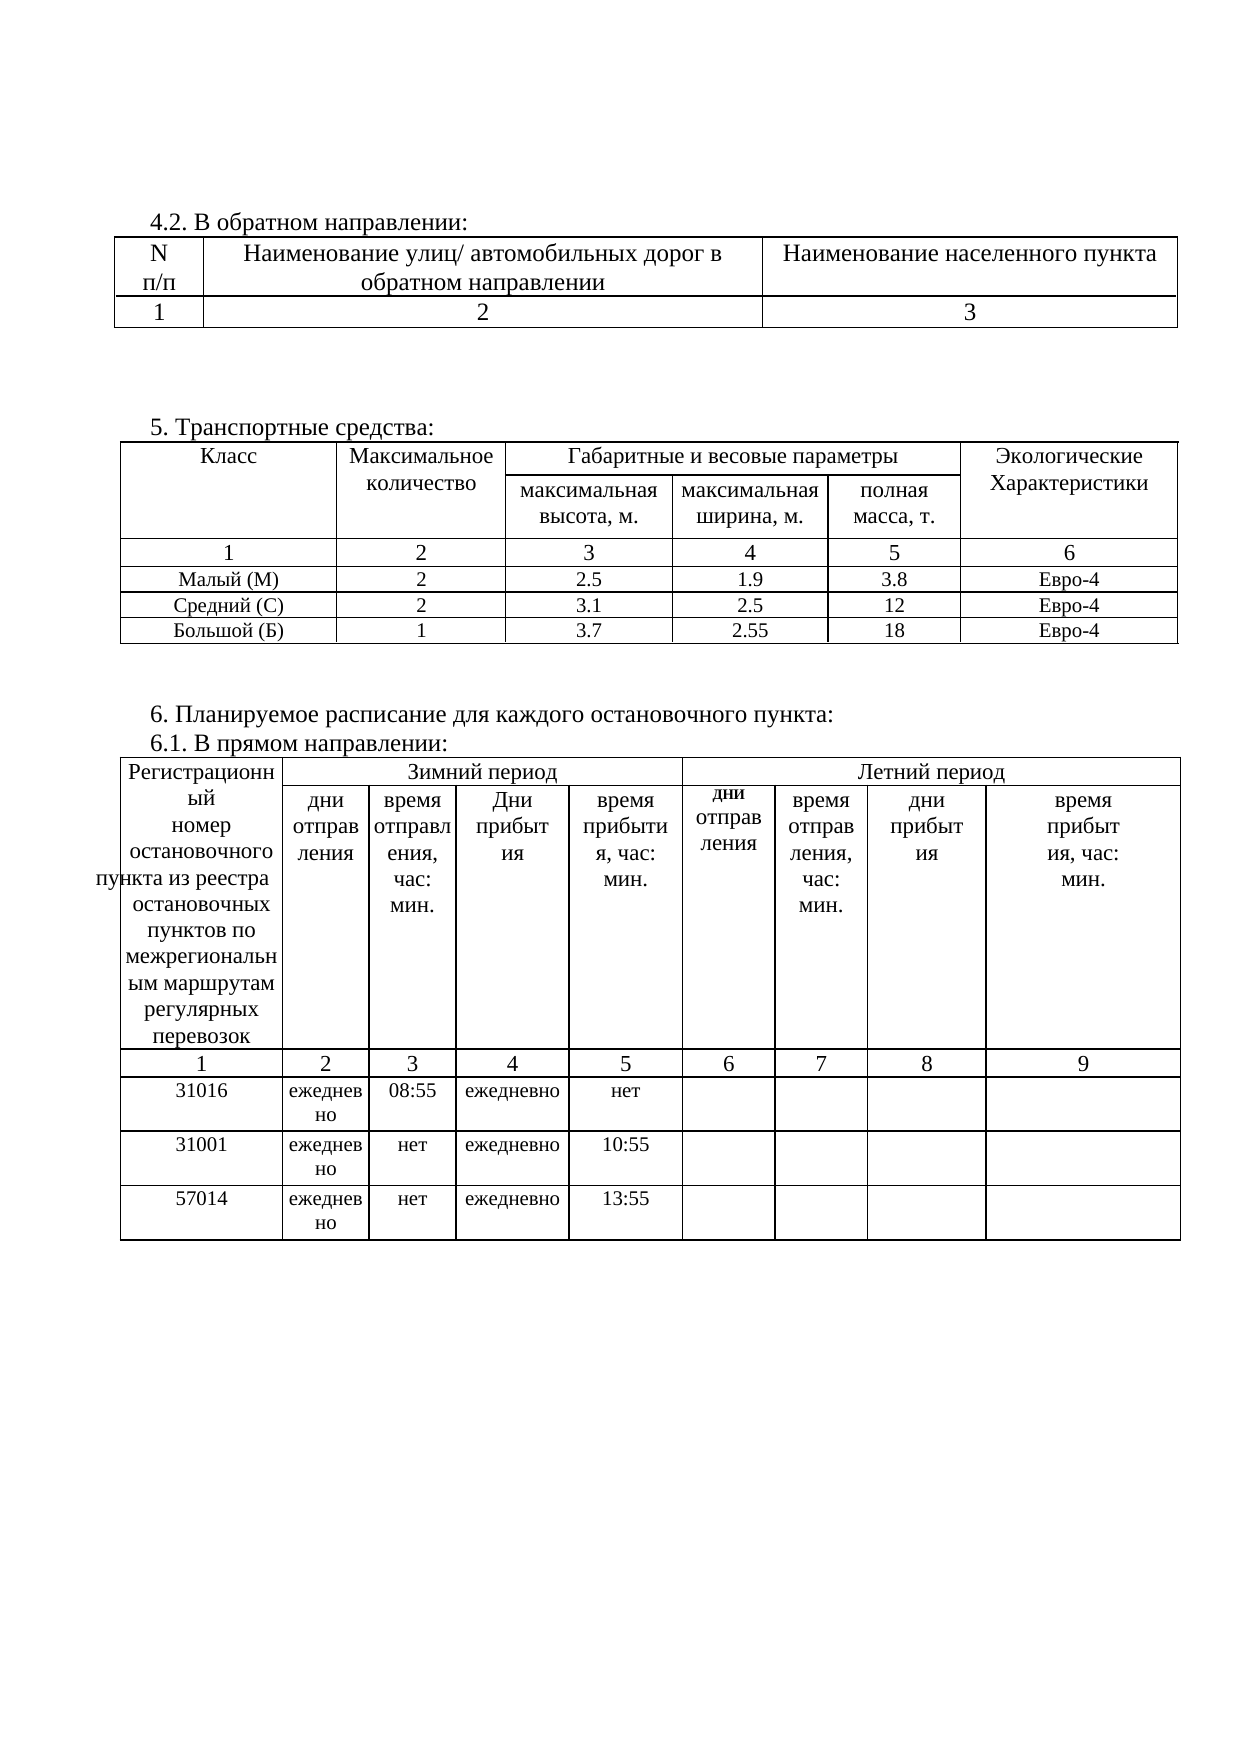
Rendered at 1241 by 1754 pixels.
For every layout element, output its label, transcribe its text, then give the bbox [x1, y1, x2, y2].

table_cell максимальная высота, м. [506, 476, 672, 538]
table_cell 6 [683, 1050, 774, 1076]
table_header Летний период [683, 758, 1180, 784]
table_cell ежедневно [457, 1186, 568, 1239]
table_header Класс [121, 443, 336, 538]
table_cell [987, 1132, 1180, 1185]
table_cell 7 [776, 1050, 867, 1076]
table_cell 8 [868, 1050, 985, 1076]
table_cell [987, 1078, 1180, 1130]
table_cell 57014 [121, 1186, 282, 1239]
table_cell ежедневно [283, 1078, 368, 1130]
table_cell 3 [506, 539, 672, 566]
table_cell 2.5 [506, 567, 672, 591]
table_cell Евро-4 [961, 593, 1177, 617]
table_cell 1 [337, 618, 505, 642]
table_cell [868, 1186, 985, 1239]
table_cell 2 [204, 297, 762, 327]
table_cell дни прибыт ия [868, 786, 985, 1048]
table_cell 3 [370, 1050, 455, 1076]
table_cell ежедневно [283, 1186, 368, 1239]
table_cell [776, 1186, 867, 1239]
table_header Регистрационный номер остановочного пункта из реестра остановочных пунктов по межрегиональным маршрутам регулярных перевозок [121, 758, 282, 1048]
table_cell максимальная ширина, м. [673, 476, 827, 538]
table_cell 2 [337, 567, 505, 591]
table_cell 1 [121, 1050, 282, 1076]
table_cell 4 [457, 1050, 568, 1076]
table_cell 1 [115, 296, 203, 327]
table_cell время прибыти я, час: мин. [570, 786, 682, 1048]
table_cell 2 [337, 593, 505, 617]
table_cell Дни прибыт ия [457, 786, 568, 1048]
table_cell Евро-4 [961, 618, 1177, 642]
table_cell Средний (С) [121, 593, 336, 617]
table_cell ежедневно [457, 1078, 568, 1130]
text 5. Транспортные средства: [150, 412, 1090, 441]
table_cell 18 [829, 618, 960, 642]
table_cell 12 [829, 593, 960, 617]
text 4.2. В обратном направлении: [150, 207, 1090, 236]
text 6. Планируемое расписание для каждого остановочного пункта: [150, 699, 1090, 728]
table_header Наименование населенного пункта [763, 238, 1177, 295]
table_cell 3.8 [829, 567, 960, 591]
table_cell [776, 1078, 867, 1130]
table_cell [683, 1078, 774, 1130]
table_cell время отправл ения, час: мин. [370, 786, 455, 1048]
table_cell 5 [570, 1050, 682, 1076]
table_cell Малый (М) [121, 567, 336, 591]
table_cell дни отправ ления [283, 786, 368, 1048]
table_cell ежедневно [283, 1132, 368, 1185]
table_cell Большой (Б) [121, 618, 336, 642]
text 6.1. В прямом направлении: [150, 728, 1090, 757]
table_cell 6 [961, 539, 1177, 566]
table_cell Евро-4 [961, 567, 1177, 591]
table_cell нет [370, 1186, 455, 1239]
table_cell [987, 1186, 1180, 1239]
table_header Максимальное количество [337, 443, 505, 538]
table_cell ежедневно [457, 1132, 568, 1185]
table_cell 9 [987, 1050, 1180, 1076]
table_header N п/п [115, 238, 203, 295]
table_cell 3 [763, 295, 1177, 327]
table_cell время прибыт ия, час: мин. [987, 786, 1180, 1048]
table_cell 5 [829, 539, 960, 566]
table_cell 13:55 [570, 1186, 682, 1239]
table_cell 3.7 [506, 618, 672, 642]
table_cell нет [370, 1132, 455, 1185]
table_cell 4 [673, 539, 827, 566]
table_cell нет [570, 1078, 682, 1130]
table_cell полная масса, т. [829, 476, 960, 538]
table_cell 2.5 [673, 593, 827, 617]
table_cell 2.55 [673, 618, 827, 642]
table_cell время отправ ления, час: мин. [776, 786, 867, 1048]
table_cell 08:55 [370, 1078, 455, 1130]
table_cell 2 [283, 1050, 368, 1076]
table_cell 1 [121, 539, 336, 566]
table_cell ДНИ отправ ления [683, 786, 774, 1048]
table_cell [776, 1132, 867, 1185]
table_header Наименование улиц/ автомобильных дорог в обратном направлении [204, 238, 762, 295]
table_cell 31001 [121, 1132, 282, 1185]
table_cell 2 [337, 539, 505, 566]
table_cell [868, 1078, 985, 1130]
table_cell [868, 1132, 985, 1185]
table_header Экологические Характеристики [961, 443, 1177, 538]
table_cell 1.9 [673, 567, 827, 591]
table_header Зимний период [283, 758, 682, 784]
table_cell 10:55 [570, 1132, 682, 1185]
table_header Габаритные и весовые параметры [506, 443, 960, 474]
table_cell [683, 1132, 774, 1185]
table_cell 31016 [121, 1078, 282, 1130]
table_cell 3.1 [506, 593, 672, 617]
table_cell [683, 1186, 774, 1239]
